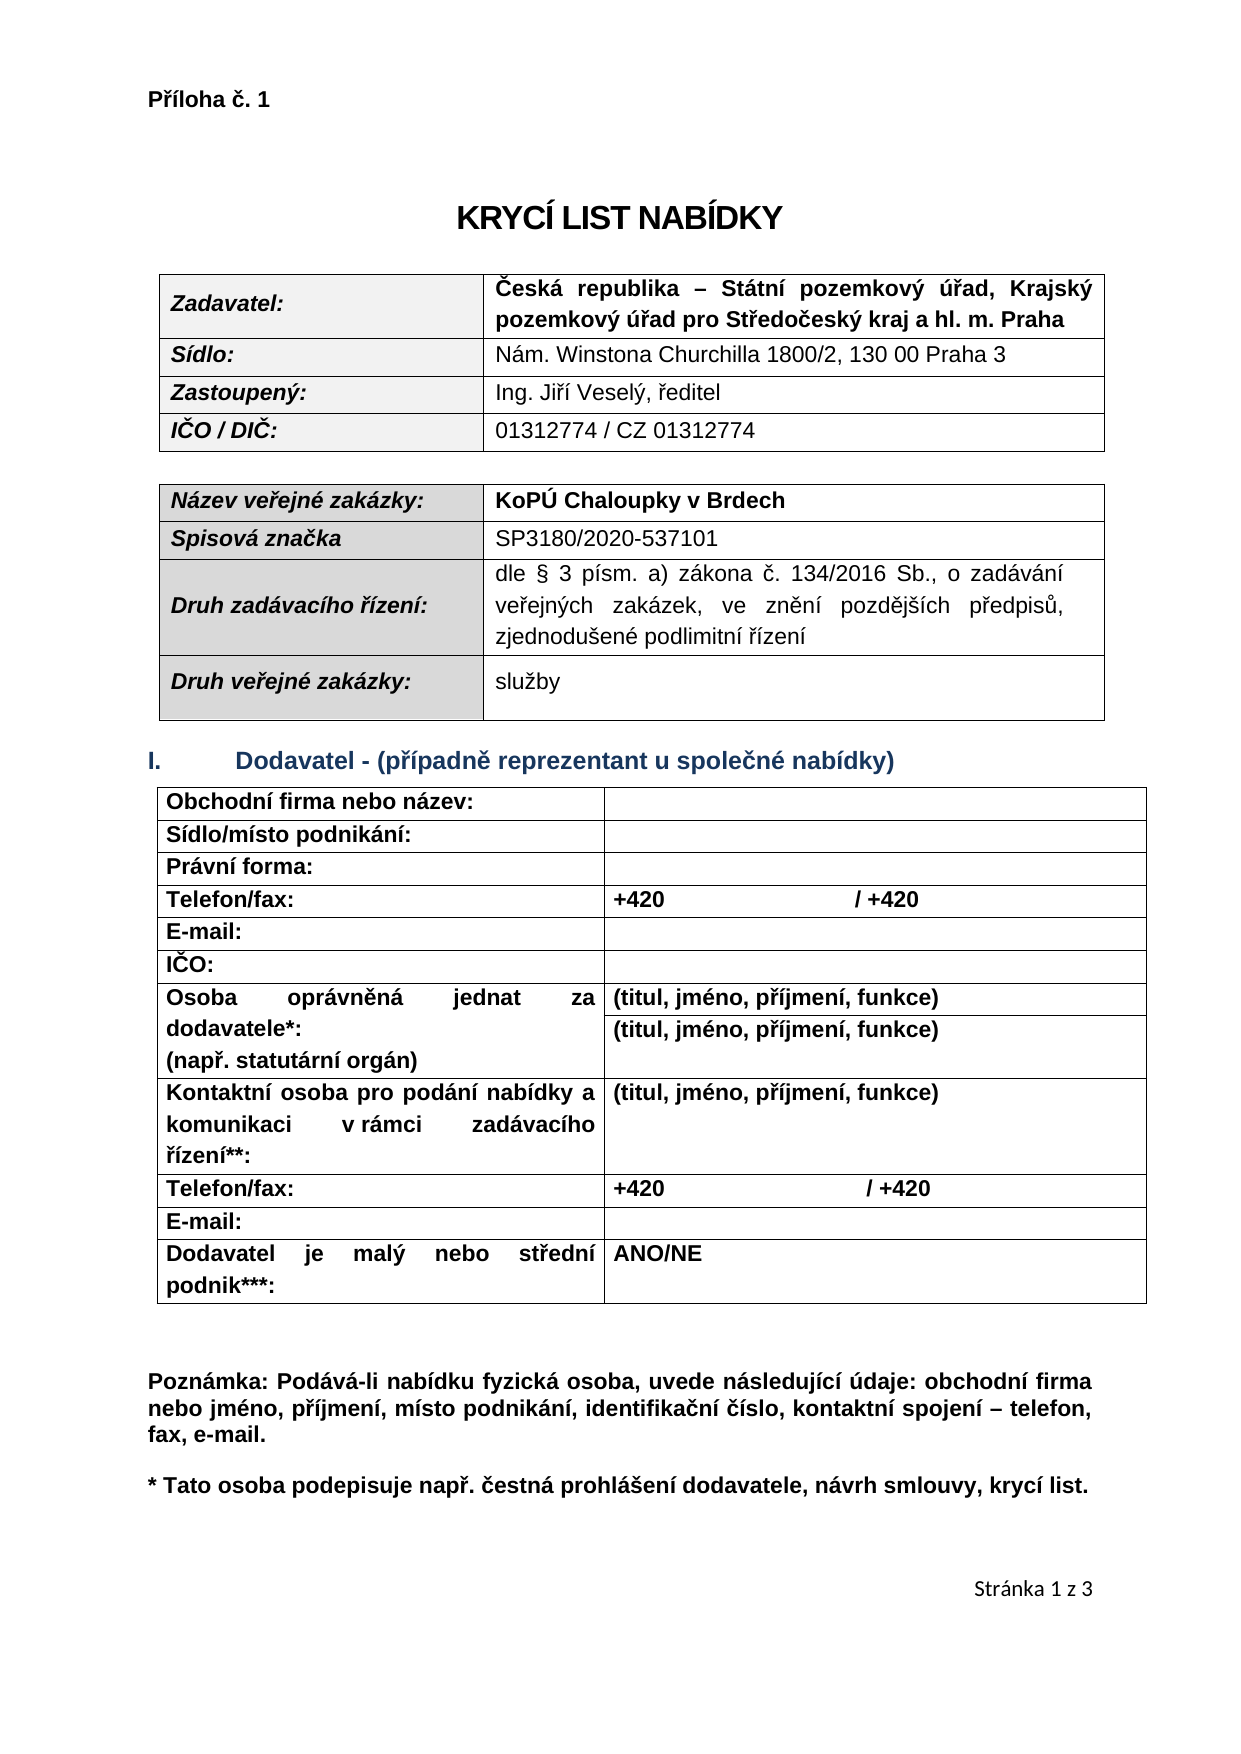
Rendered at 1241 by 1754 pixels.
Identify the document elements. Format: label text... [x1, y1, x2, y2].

table_cell +420 / +420 [605, 886, 1146, 917]
table_cell [605, 918, 1146, 950]
table_cell Nám. Winstona Churchilla 1800/2, 130 00 Praha 3 [484, 339, 1104, 376]
table_cell Zastoupený: [160, 377, 483, 413]
table_cell Sídlo: [160, 339, 483, 376]
table_cell Telefon/fax: [158, 886, 604, 917]
text Poznámka: Podává-li nabídku fyzická osoba, uvede následující údaje: obchodní firma nebo jméno, příjmení, místo podnikání, identifikační číslo, kontaktní spojení – telefon, fax, e-mail. [148, 1368, 1093, 1447]
table_cell Právní forma: [158, 853, 604, 885]
table_cell [605, 853, 1146, 885]
table_cell [605, 821, 1146, 852]
table_cell Dodavatel je malý nebo střední podnik***: [158, 1240, 604, 1303]
table_cell dle § 3 písm. a) zákona č. 134/2016 Sb., o zadávání veřejných zakázek, ve znění pozdějších předpisů, zjednodušené podlimitní řízení [484, 560, 1104, 655]
table_header Zadavatel: [160, 275, 483, 338]
table_cell Ing. Jiří Veselý, ředitel [484, 377, 1104, 413]
table_cell (titul, jméno, příjmení, funkce) [605, 1079, 1146, 1174]
table_cell (titul, jméno, příjmení, funkce) [605, 984, 1146, 1015]
text * Tato osoba podepisuje např. čestná prohlášení dodavatele, návrh smlouvy, krycí list. [148, 1472, 1093, 1499]
table_header KoPÚ Chaloupky v Brdech [484, 485, 1104, 521]
table_cell Telefon/fax: [158, 1175, 604, 1207]
table_cell Osoba oprávněná jednat za dodavatele*: (např. statutární orgán) [158, 984, 604, 1078]
table_cell ANO/NE [605, 1240, 1146, 1303]
table_cell služby [484, 656, 1104, 719]
table_cell (titul, jméno, příjmení, funkce) [605, 1016, 1146, 1078]
table_header Česká republika – Státní pozemkový úřad, Krajský pozemkový úřad pro Středočeský kraj a hl. m. Praha [484, 275, 1104, 338]
table_header Název veřejné zakázky: [160, 485, 483, 521]
subtitle Dodavatel - (případně reprezentant u společné nabídky) [148, 746, 1093, 774]
table_header [605, 788, 1146, 819]
table_cell [605, 1208, 1146, 1239]
title Krycí list nabídky [148, 198, 1093, 236]
table_cell E-mail: [158, 1208, 604, 1239]
table_cell 01312774 / CZ 01312774 [484, 414, 1104, 451]
table_cell [605, 951, 1146, 982]
table_cell Spisová značka [160, 522, 483, 559]
table_cell +420 / +420 [605, 1175, 1146, 1207]
table_cell Druh veřejné zakázky: [160, 656, 483, 719]
table_header Obchodní firma nebo název: [158, 788, 604, 819]
table_cell IČO / DIČ: [160, 414, 483, 451]
table_cell Sídlo/místo podnikání: [158, 821, 604, 852]
table_cell Kontaktní osoba pro podání nabídky a komunikaci v rámci zadávacího řízení**: [158, 1079, 604, 1174]
table_cell IČO: [158, 951, 604, 982]
table_cell SP3180/2020-537101 [484, 522, 1104, 559]
table_cell E-mail: [158, 918, 604, 950]
table_cell Druh zadávacího řízení: [160, 560, 483, 655]
